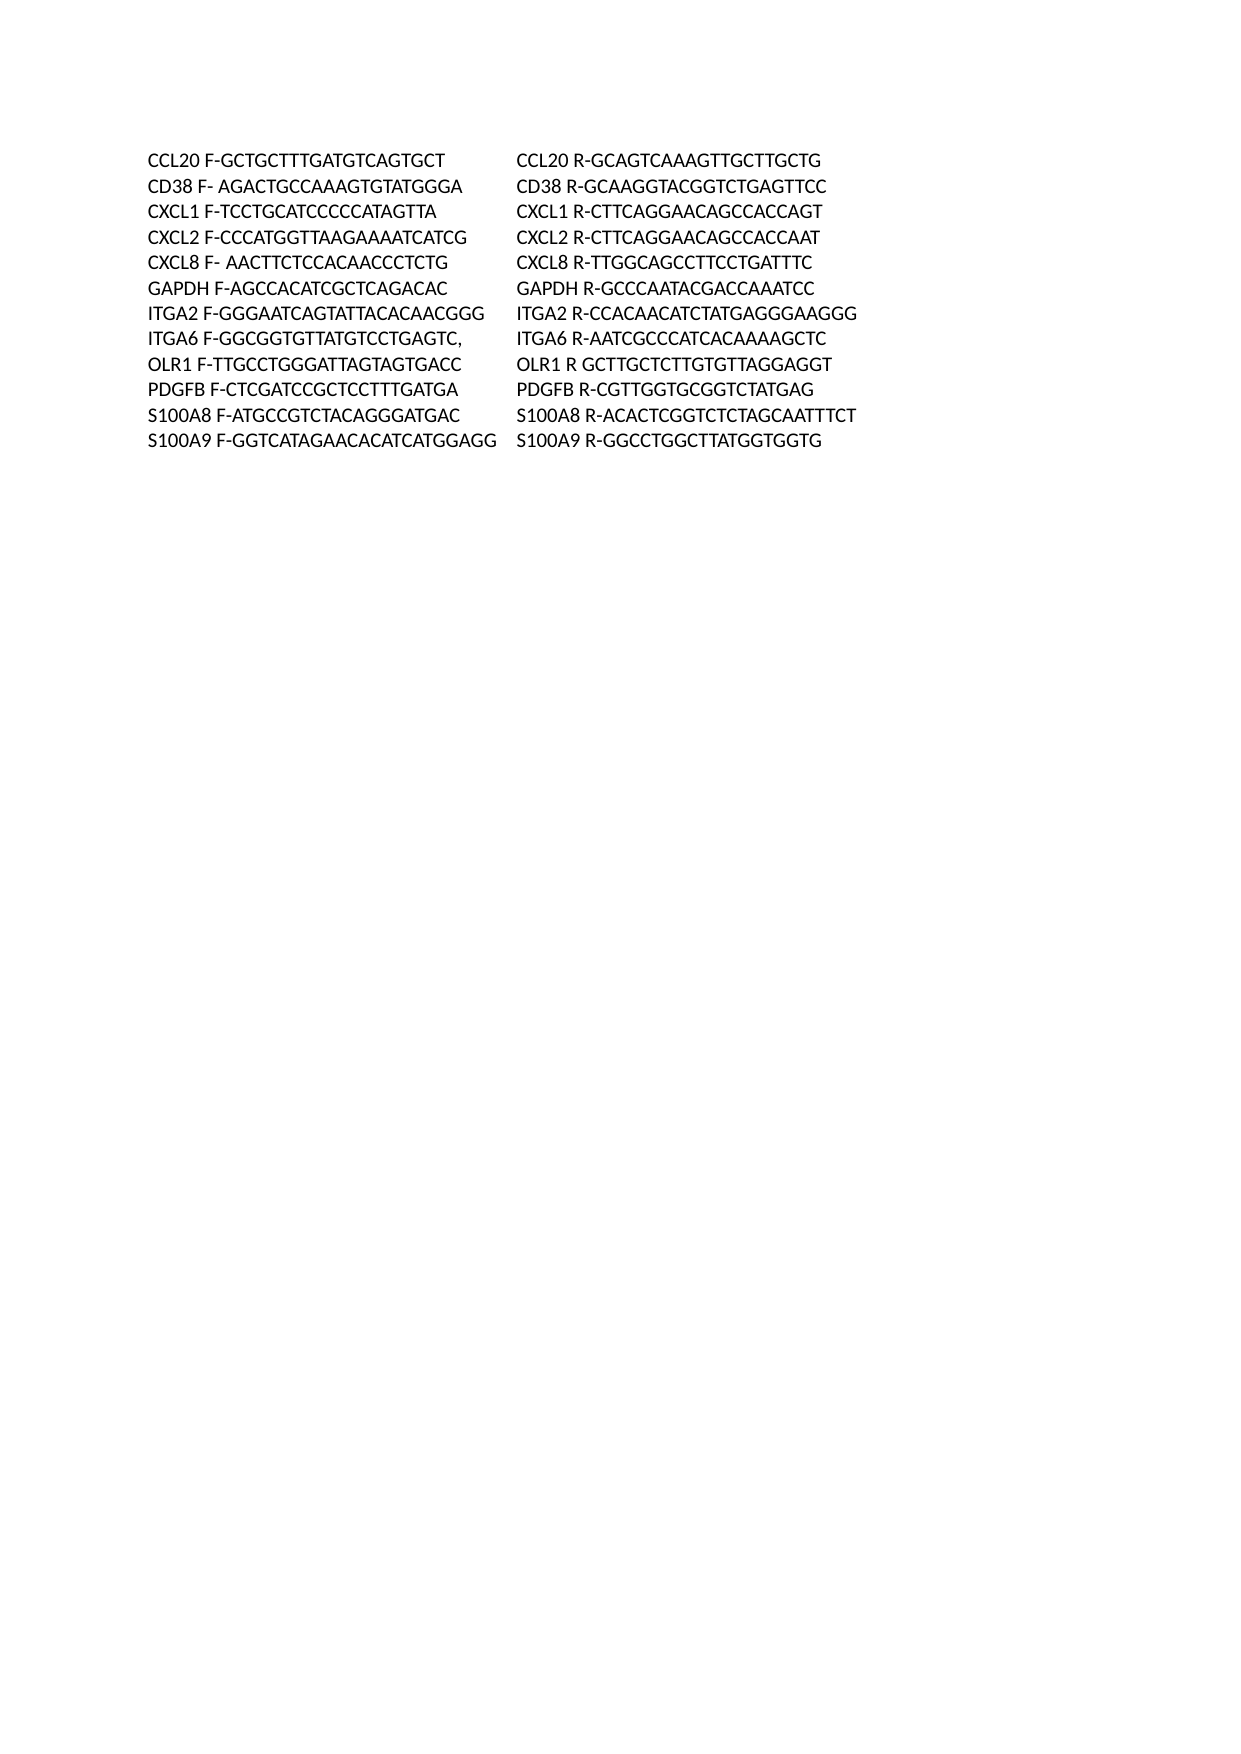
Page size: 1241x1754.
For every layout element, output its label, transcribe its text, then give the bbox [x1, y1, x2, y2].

text ITGA2 F-GGGAATCAGTATTACACAACGGG ITGA2 R-CCACAACATCTATGAGGGAAGGG [148, 300, 1093, 326]
text CXCL2 F-CCCATGGTTAAGAAAATCATCG CXCL2 R-CTTCAGGAACAGCCACCAAT [148, 224, 1093, 249]
text ITGA6 F-GGCGGTGTTATGTCCTGAGTC, ITGA6 R-AATCGCCCATCACAAAAGCTC [148, 326, 1093, 351]
text CD38 F- AGACTGCCAAAGTGTATGGGA CD38 R-GCAAGGTACGGTCTGAGTTCC [148, 173, 1093, 198]
text OLR1 F-TTGCCTGGGATTAGTAGTGACC OLR1 R GCTTGCTCTTGTGTTAGGAGGT [148, 351, 1093, 376]
text PDGFB F-CTCGATCCGCTCCTTTGATGA PDGFB R-CGTTGGTGCGGTCTATGAG [148, 376, 1093, 402]
text S100A9 F-GGTCATAGAACACATCATGGAGG S100A9 R-GGCCTGGCTTATGGTGGTG [148, 427, 1093, 453]
text GAPDH F-AGCCACATCGCTCAGACAC GAPDH R-GCCCAATACGACCAAATCC [148, 275, 1093, 300]
text S100A8 F-ATGCCGTCTACAGGGATGAC S100A8 R-ACACTCGGTCTCTAGCAATTTCT [148, 402, 1093, 427]
text CXCL8 F- AACTTCTCCACAACCCTCTG CXCL8 R-TTGGCAGCCTTCCTGATTTC [148, 249, 1093, 275]
text CCL20 F-GCTGCTTTGATGTCAGTGCT CCL20 R-GCAGTCAAAGTTGCTTGCTG [148, 148, 1093, 173]
text CXCL1 F-TCCTGCATCCCCCATAGTTA CXCL1 R-CTTCAGGAACAGCCACCAGT [148, 198, 1093, 224]
